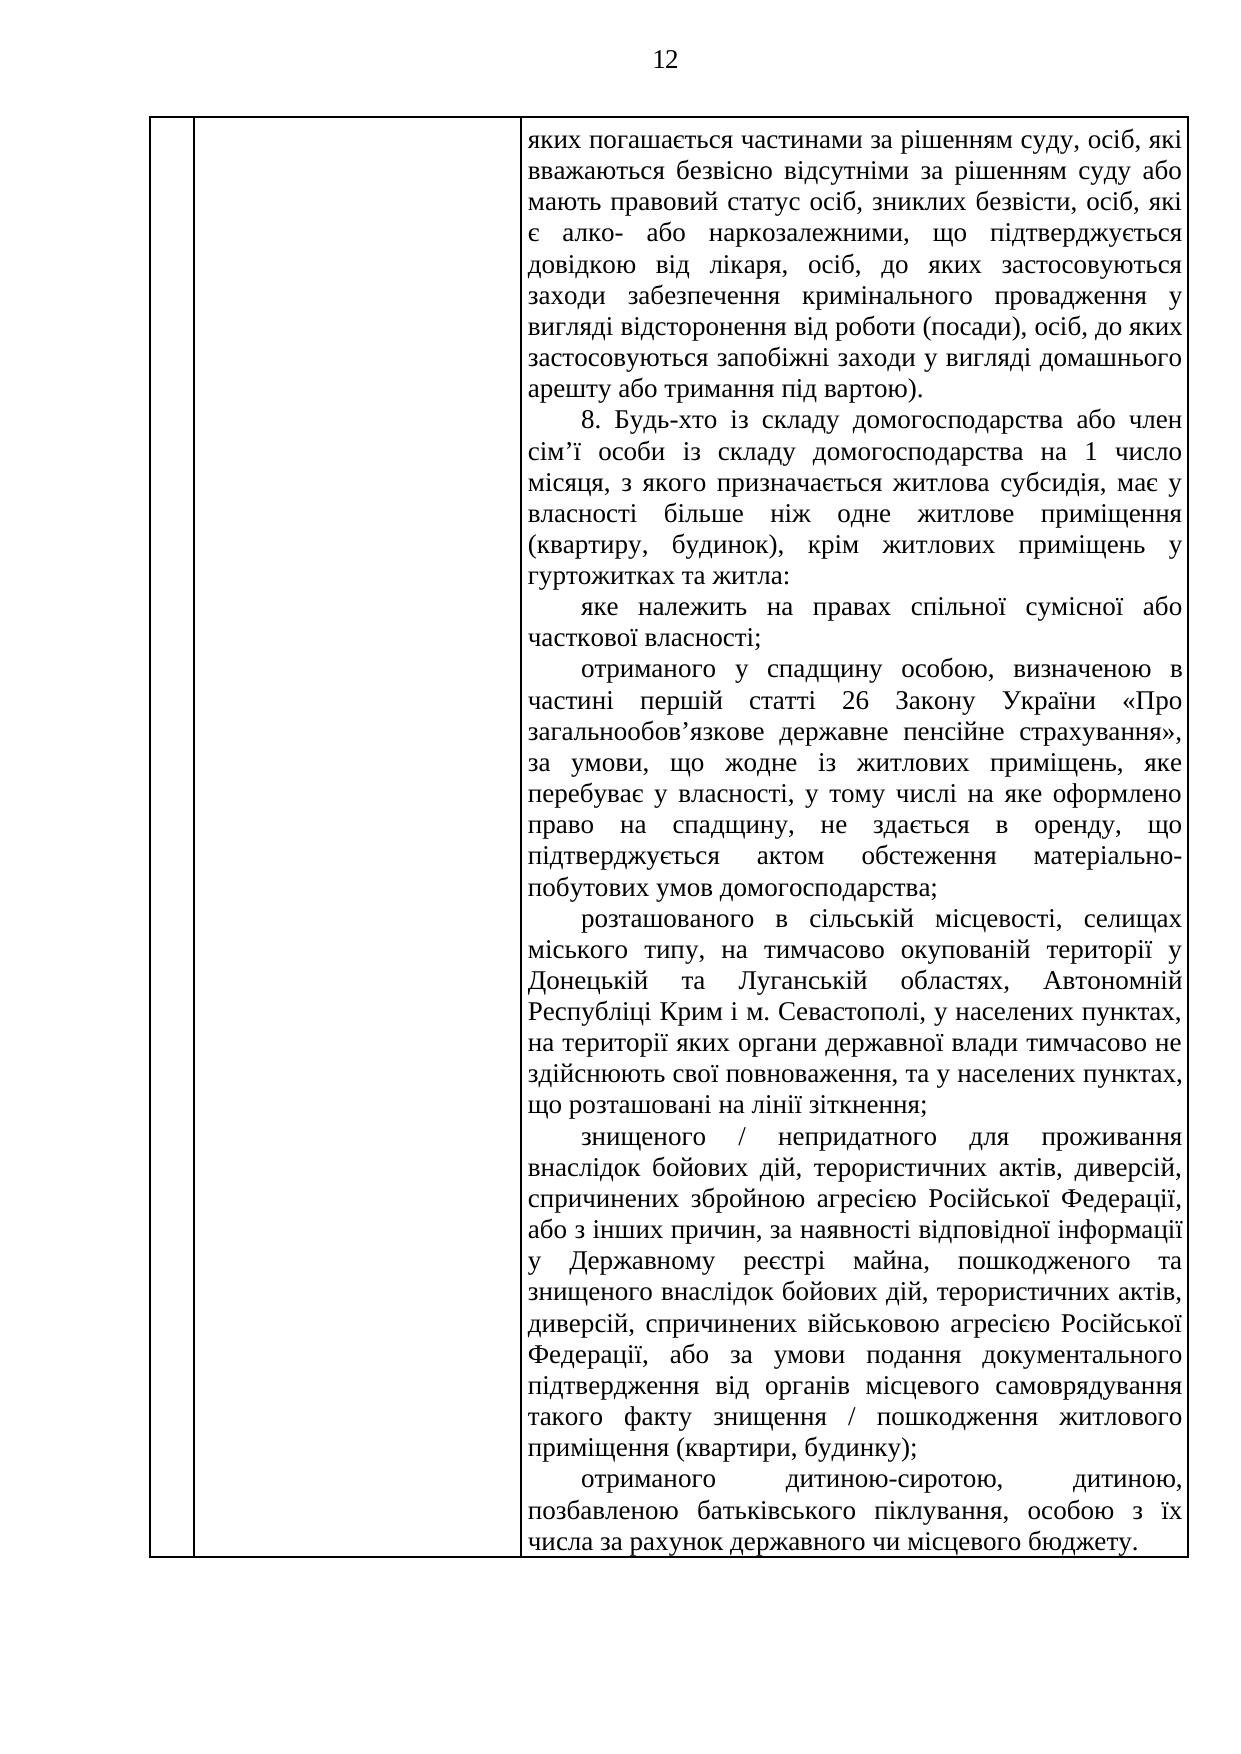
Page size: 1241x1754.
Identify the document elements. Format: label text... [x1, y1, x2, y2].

table_header [151, 118, 193, 1556]
table_header яких погашається частинами за рішенням суду, осіб, які вважаються безвісно відсутніми за рішенням суду або мають правовий статус осіб, зниклих безвісти, осіб, які є алко- або наркозалежними, що підтверджується довідкою від лікаря, осіб, до яких застосовуються заходи забезпечення кримінального провадження у вигляді відсторонення від роботи (посади), осіб, до яких застосовуються запобіжні заходи у вигляді домашнього арешту або тримання під вартою). 8. Будь-хто із складу домогосподарства або член сім’ї особи із складу домогосподарства на 1 число місяця, з якого призначається житлова субсидія, має у власності більше ніж одне житлове приміщення (квартиру, будинок), крім житлових приміщень у гуртожитках та житла: яке належить на правах спільної сумісної або часткової власності; отриманого у спадщину особою, визначеною в частині першій статті 26 Закону України «Про загальнообов’язкове державне пенсійне страхування», за умови, що жодне із житлових приміщень, яке перебуває у власності, у тому числі на яке оформлено право на спадщину, не здається в оренду, що підтверджується актом обстеження матеріально- побутових умов домогосподарства; розташованого в сільській місцевості, селищах міського типу, на тимчасово окупованій території у Донецькій та Луганській областях, Автономній Республіці Крим і м. Севастополі, у населених пунктах, на території яких органи державної влади тимчасово не здійснюють свої повноваження, та у населених пунктах, що розташовані на лінії зіткнення; знищеного / непридатного для проживання внаслідок бойових дій, терористичних актів, диверсій, спричинених збройною агресією Російської Федерації, або з інших причин, за наявності відповідної інформації у Державному реєстрі майна, пошкодженого та знищеного внаслідок бойових дій, терористичних актів, диверсій, спричинених військовою агресією Російської Федерації, або за умови подання документального підтвердження від органів місцевого самоврядування такого факту знищення / пошкодження житлового приміщення (квартири, будинку); отриманого дитиною-сиротою, дитиною, позбавленою батьківського піклування, особою з їх числа за рахунок державного чи місцевого бюджету. [522, 118, 1187, 1556]
table_header [195, 118, 520, 1556]
